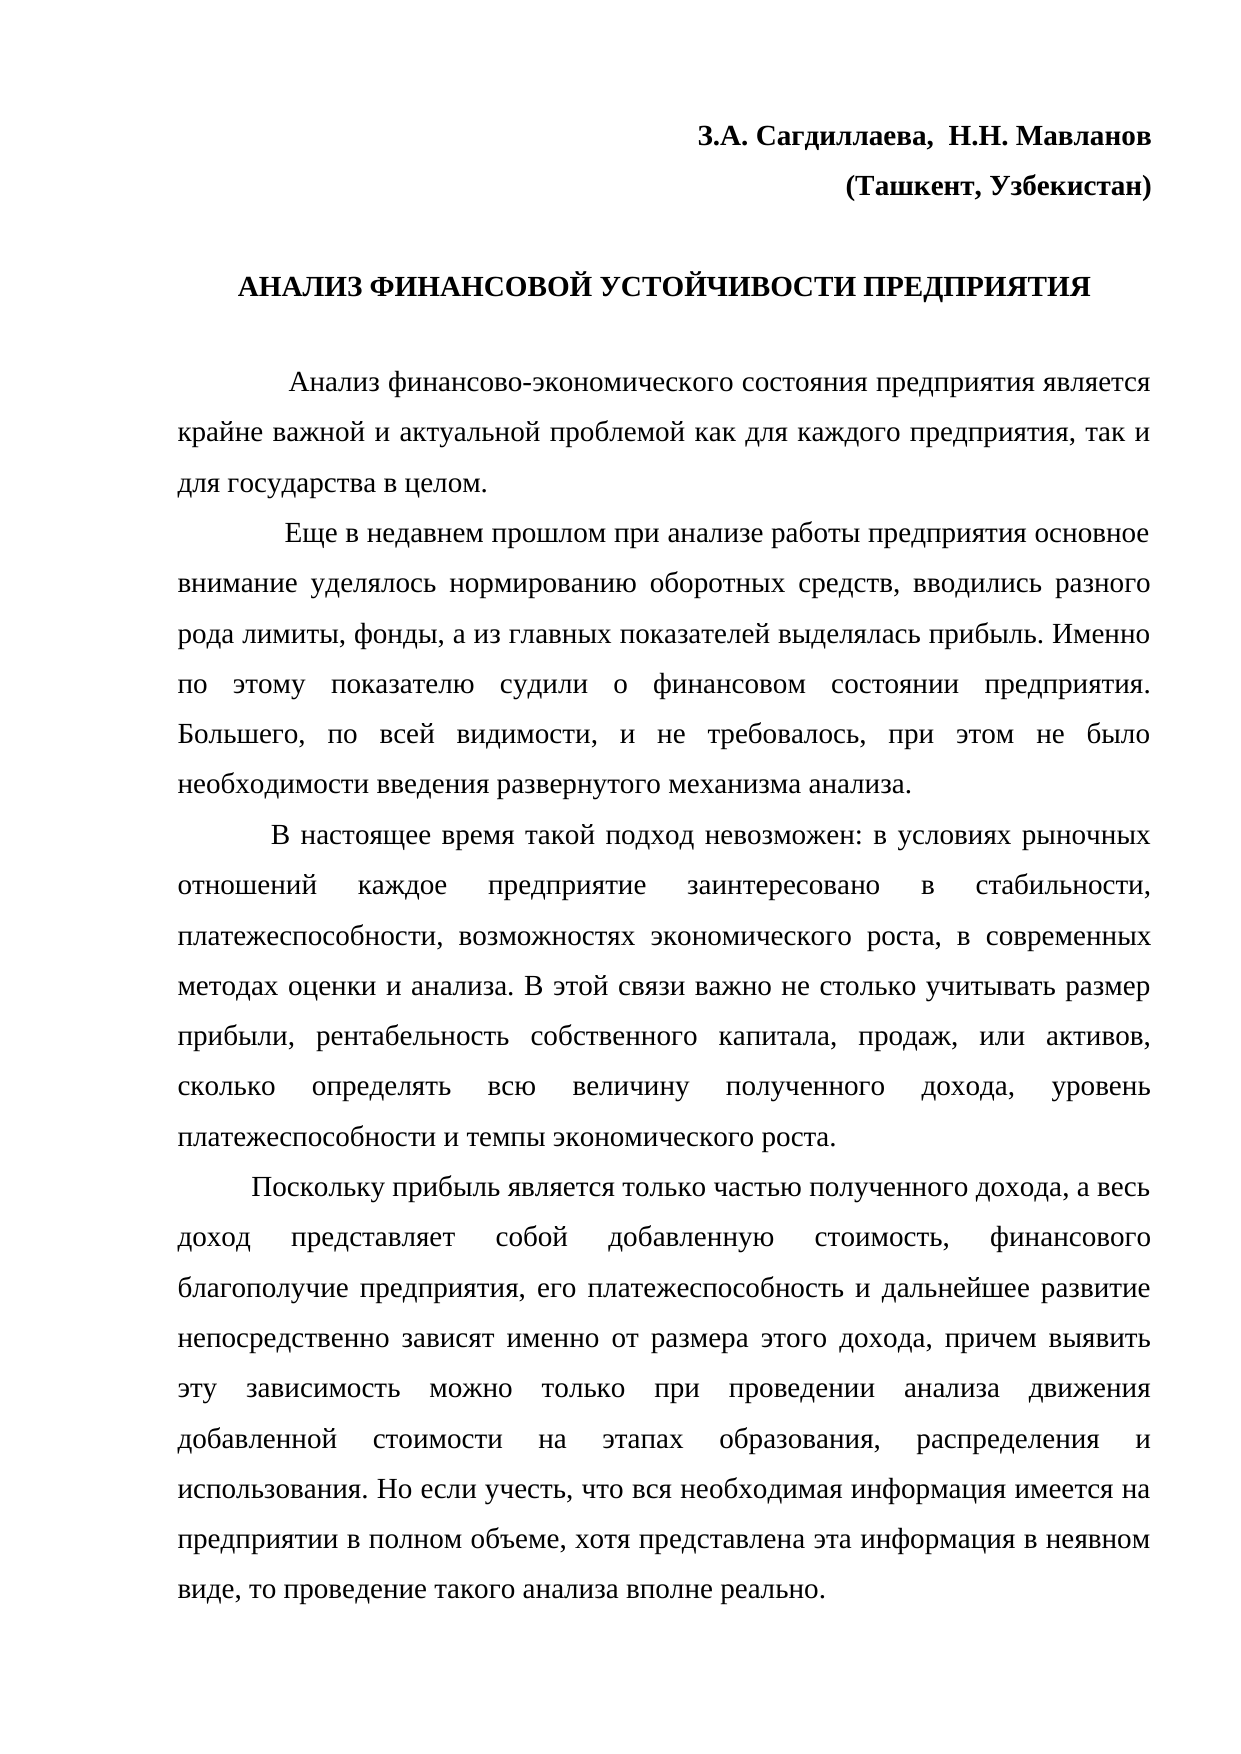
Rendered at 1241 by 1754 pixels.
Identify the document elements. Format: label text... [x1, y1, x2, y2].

text АНАЛИЗ ФИНАНСОВОЙ УСТОЙЧИВОСТИ ПРЕДПРИЯТИЯ [177, 269, 1152, 303]
text Поскольку прибыль является только частью полученного дохода, а весь доход представляет собой добавленную стоимость, финансового благополучие предприятия, его платежеспособность и дальнейшее развитие непосредственно зависят именно от размера этого дохода, причем выявить эту зависимость можно только при проведении анализа движения добавленной стоимости на этапах образования, распределения и использования. Но если учесть, что вся необходимая информация имеется на предприятии в полном объеме, хотя представлена эта информация в неявном виде, то проведение такого анализа вполне реально. [177, 1169, 1152, 1605]
text (Ташкент, Узбекистан) [177, 168, 1152, 202]
text Еще в недавнем прошлом при анализе работы предприятия основное внимание уделялось нормированию оборотных средств, вводились разного рода лимиты, фонды, а из главных показателей выделялась прибыль. Именно по этому показателю судили о финансовом состоянии предприятия. Большего, по всей видимости, и не требовалось, при этом не было необходимости введения развернутого механизма анализа. [177, 515, 1152, 800]
text В настоящее время такой подход невозможен: в условиях рыночных отношений каждое предприятие заинтересовано в стабильности, платежеспособности, возможностях экономического роста, в современных методах оценки и анализа. В этой связи важно не столько учитывать размер прибыли, рентабельность собственного капитала, продаж, или активов, сколько определять всю величину полученного дохода, уровень платежеспособности и темпы экономического роста. [177, 817, 1152, 1152]
text Анализ финансово-экономического состояния предприятия является крайне важной и актуальной проблемой как для каждого предприятия, так и для государства в целом. [177, 364, 1152, 498]
text З.А. Сагдиллаева, Н.Н. Мавланов [177, 118, 1152, 152]
